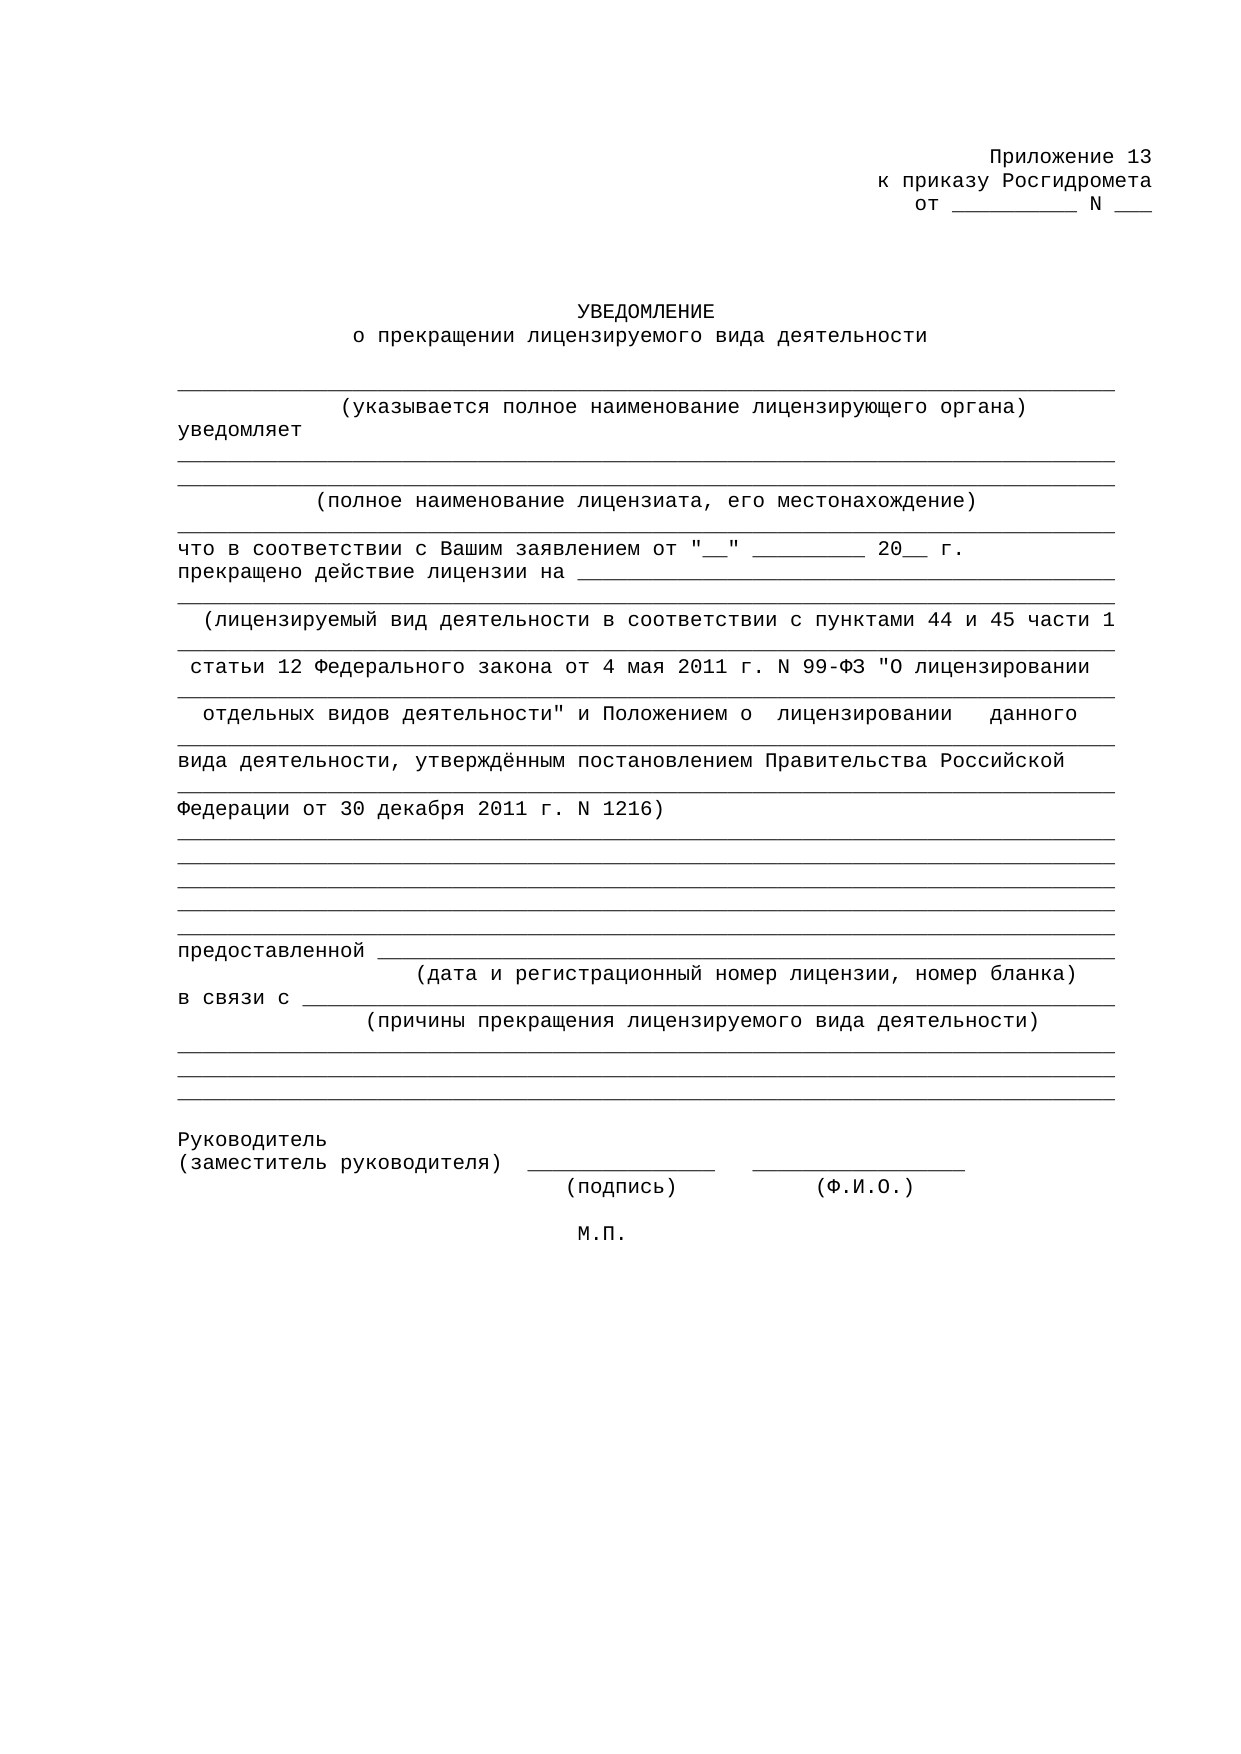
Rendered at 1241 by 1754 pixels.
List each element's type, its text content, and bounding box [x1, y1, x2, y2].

text статьи 12 Федерального закона от 4 мая 2011 г. N 99-ФЗ "О лицензировании [177, 656, 1152, 679]
text (полное наименование лицензиата, его местонахождение) [177, 490, 1152, 514]
text ___________________________________________________________________________ [177, 443, 1152, 467]
text ___________________________________________________________________________ [177, 679, 1152, 703]
text уведомляет [177, 419, 1152, 443]
text ___________________________________________________________________________ [177, 1081, 1152, 1105]
text ___________________________________________________________________________ [177, 845, 1152, 869]
text от __________ N ___ [177, 193, 1152, 217]
text ___________________________________________________________________________ [177, 916, 1152, 939]
text ___________________________________________________________________________ [177, 632, 1152, 656]
text М.П. [177, 1223, 1152, 1247]
text УВЕДОМЛЕНИЕ [177, 301, 1152, 325]
text предоставленной ___________________________________________________________ [177, 939, 1152, 963]
text ___________________________________________________________________________ [177, 892, 1152, 916]
text ___________________________________________________________________________ [177, 585, 1152, 608]
text отдельных видов деятельности" и Положением о лицензировании данного [177, 703, 1152, 727]
text что в соответствии с Вашим заявлением от "__" _________ 20__ г. [177, 538, 1152, 561]
text (заместитель руководителя) _______________ _________________ [177, 1152, 1152, 1176]
text ___________________________________________________________________________ [177, 467, 1152, 490]
text ___________________________________________________________________________ [177, 727, 1152, 750]
text (дата и регистрационный номер лицензии, номер бланка) [177, 963, 1152, 987]
text ___________________________________________________________________________ [177, 821, 1152, 845]
text ___________________________________________________________________________ [177, 514, 1152, 538]
text ___________________________________________________________________________ [177, 869, 1152, 892]
text (указывается полное наименование лицензирующего органа) [177, 396, 1152, 419]
text ___________________________________________________________________________ [177, 372, 1152, 396]
text (лицензируемый вид деятельности в соответствии с пунктами 44 и 45 части 1 [177, 608, 1152, 632]
text Приложение 13 [177, 146, 1152, 170]
text к приказу Росгидромета [177, 170, 1152, 193]
text о прекращении лицензируемого вида деятельности [177, 325, 1152, 348]
text (причины прекращения лицензируемого вида деятельности) [177, 1011, 1152, 1034]
text (подпись) (Ф.И.О.) [177, 1176, 1152, 1200]
text вида деятельности, утверждённым постановлением Правительства Российской ___________________________________________________________________________ Федерации от 30 декабря 2011 г. N 1216) [177, 750, 1152, 821]
text ___________________________________________________________________________ [177, 1058, 1152, 1081]
text прекращено действие лицензии на ___________________________________________ [177, 561, 1152, 585]
text ___________________________________________________________________________ [177, 1034, 1152, 1058]
text Руководитель [177, 1129, 1152, 1152]
text в связи с _________________________________________________________________ [177, 987, 1152, 1011]
